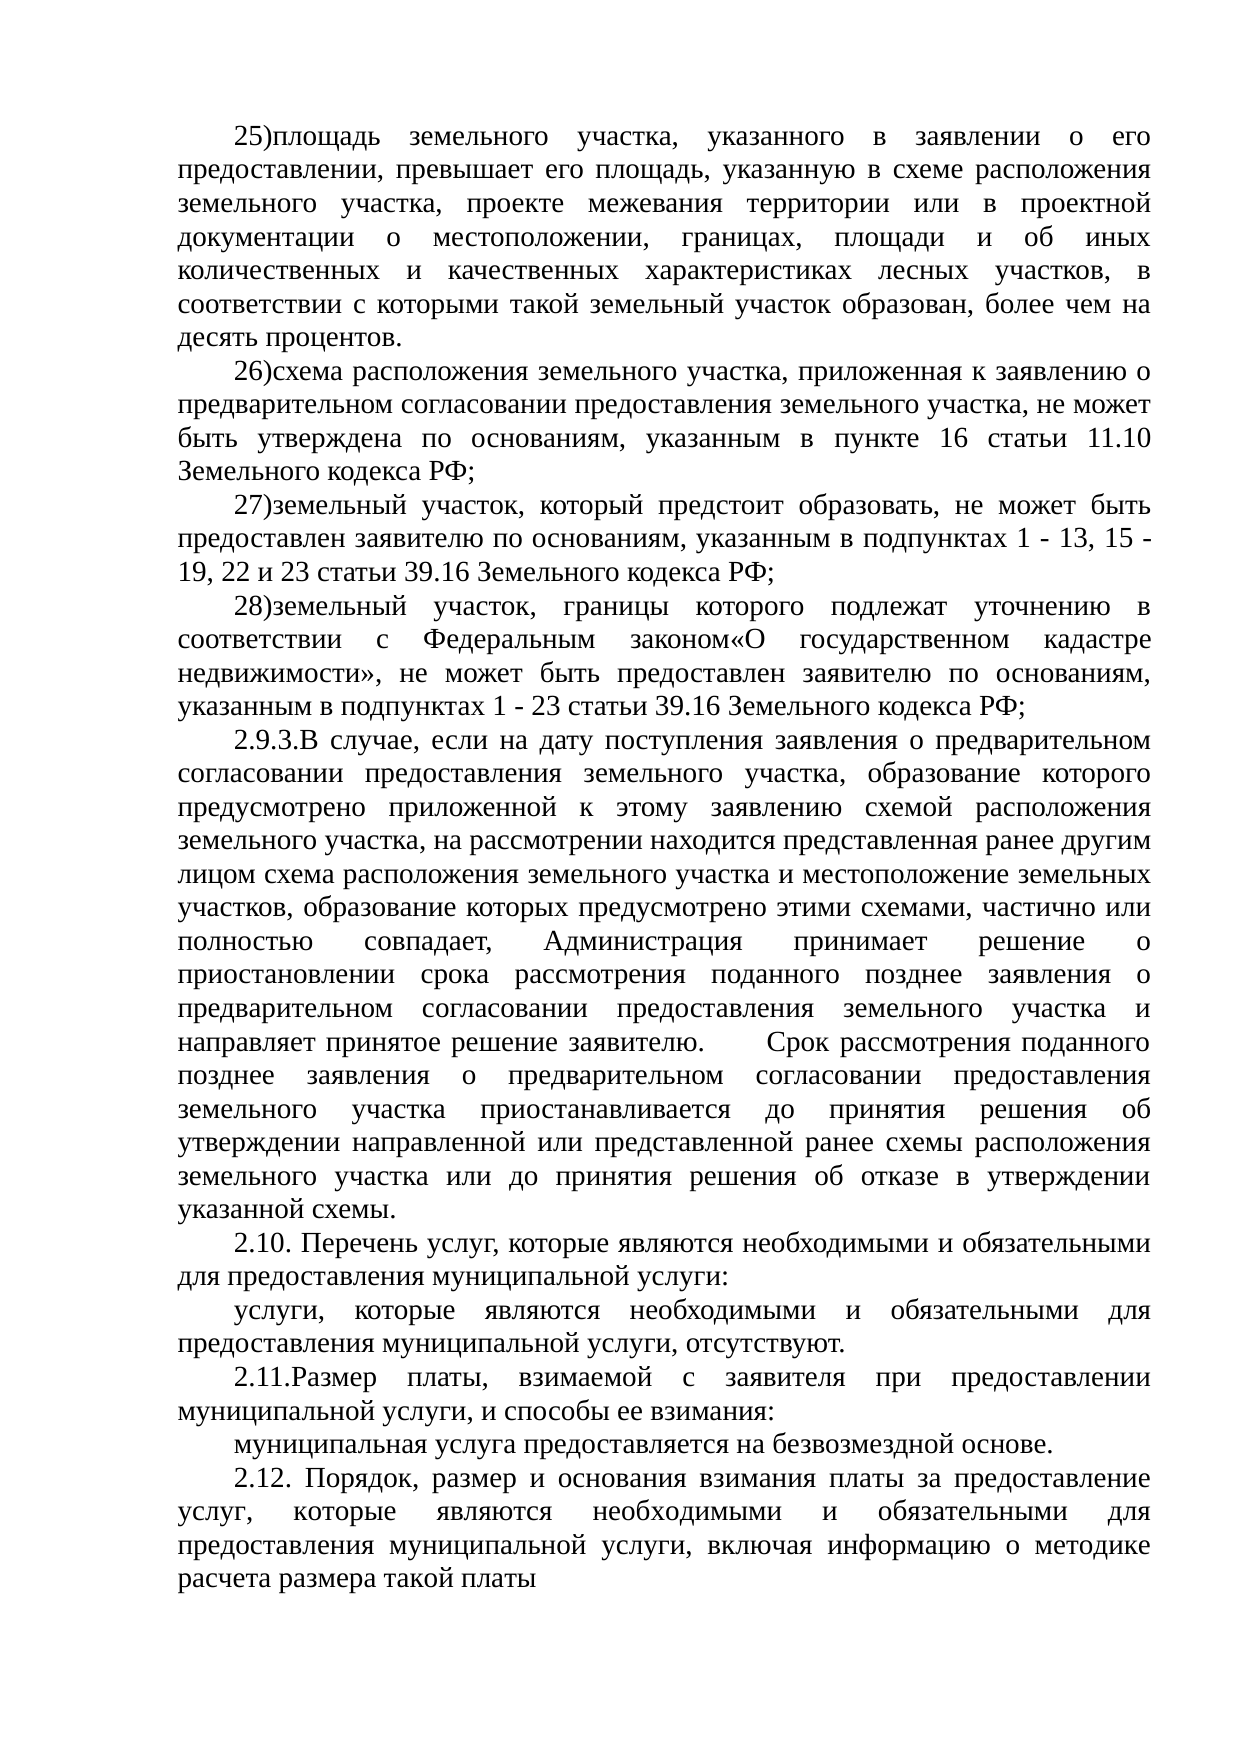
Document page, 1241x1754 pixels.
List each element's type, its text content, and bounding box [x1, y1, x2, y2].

text 2.12. Порядок, размер и основания взимания платы за предоставление услуг, которые являются необходимыми и обязательными для предоставления муниципальной услуги, включая информацию о методике расчета размера такой платы [177, 1460, 1152, 1594]
text 25)площадь земельного участка, указанного в заявлении о его предоставлении, превышает его площадь, указанную в схеме расположения земельного участка, проекте межевания территории или в проектной документации о местоположении, границах, площади и об иных количественных и качественных характеристиках лесных участков, в соответствии с которыми такой земельный участок образован, более чем на десять процентов. [177, 118, 1152, 353]
text 27)земельный участок, который предстоит образовать, не может быть предоставлен заявителю по основаниям, указанным в подпунктах 1 - 13, 15 - 19, 22 и 23 статьи 39.16 Земельного кодекса РФ; [177, 487, 1152, 588]
text 2.9.3.В случае, если на дату поступления заявления о предварительном согласовании предоставления земельного участка, образование которого предусмотрено приложенной к этому заявлению схемой расположения земельного участка, на рассмотрении находится представленная ранее другим лицом схема расположения земельного участка и местоположение земельных участков, образование которых предусмотрено этими схемами, частично или полностью совпадает, Администрация принимает решение о приостановлении срока рассмотрения поданного позднее заявления о предварительном согласовании предоставления земельного участка и направляет принятое решение заявителю. Срок рассмотрения поданного позднее заявления о предварительном согласовании предоставления земельного участка приостанавливается до принятия решения об утверждении направленной или представленной ранее схемы расположения земельного участка или до принятия решения об отказе в утверждении указанной схемы. [177, 722, 1152, 1225]
text муниципальная услуга предоставляется на безвозмездной основе. [177, 1426, 1152, 1460]
text 28)земельный участок, границы которого подлежат уточнению в соответствии с Федеральным законом«О государственном кадастре недвижимости», не может быть предоставлен заявителю по основаниям, указанным в подпунктах 1 - 23 статьи 39.16 Земельного кодекса РФ; [177, 588, 1152, 722]
text 2.10. Перечень услуг, которые являются необходимыми и обязательными для предоставления муниципальной услуги: [177, 1225, 1152, 1292]
text 2.11.Размер платы, взимаемой с заявителя при предоставлении муниципальной услуги, и способы ее взимания: [177, 1359, 1152, 1426]
text услуги, которые являются необходимыми и обязательными для предоставления муниципальной услуги, отсутствуют. [177, 1292, 1152, 1359]
text 26)схема расположения земельного участка, приложенная к заявлению о предварительном согласовании предоставления земельного участка, не может быть утверждена по основаниям, указанным в пункте 16 статьи 11.10 Земельного кодекса РФ; [177, 353, 1152, 487]
